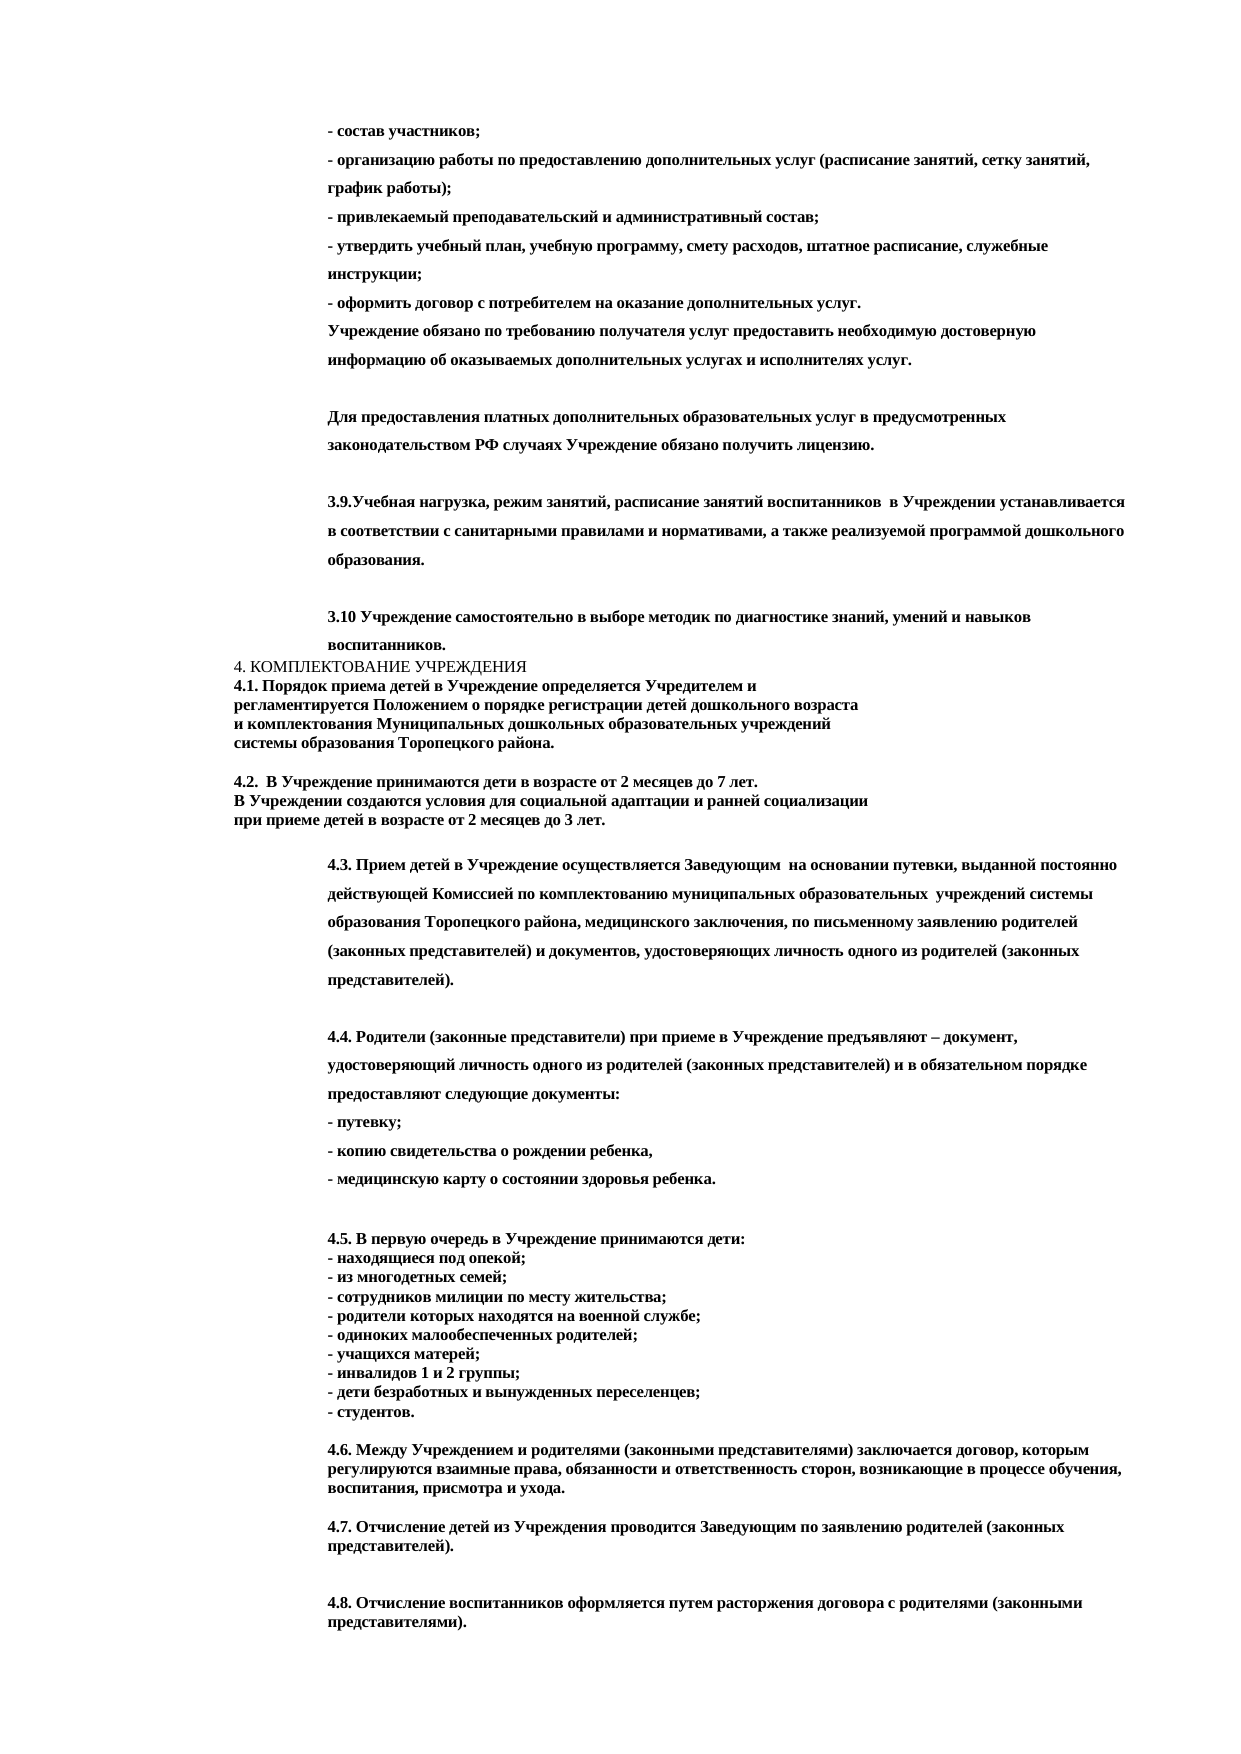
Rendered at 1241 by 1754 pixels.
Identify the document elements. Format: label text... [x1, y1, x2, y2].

text 3.10 Учреждение самостоятельно в выборе методик по диагностике знаний, умений и навыков воспитанников. [327, 599, 1134, 656]
text 4.5. В первую очередь в Учреждение принимаются дети: [327, 1229, 1134, 1248]
text - привлекаемый преподавательский и административный состав; [327, 200, 1134, 228]
text - одиноких малообеспеченных родителей; [327, 1325, 1134, 1344]
text системы образования Торопецкого района. [234, 733, 1134, 752]
text регламентируется Положением о порядке регистрации детей дошкольного возраста [234, 695, 1134, 714]
text - состав участников; [327, 114, 1134, 143]
text - студентов. [327, 1401, 1134, 1421]
text - оформить договор с потребителем на оказание дополнительных услуг. [327, 285, 1134, 314]
text при приеме детей в возрасте от 2 месяцев до 3 лет. [234, 810, 1134, 829]
text 4.3. Прием детей в Учреждение осуществляется Заведующим на основании путевки, выданной постоянно действующей Комиссией по комплектованию муниципальных образовательных учреждений системы образования Торопецкого района, медицинского заключения, по письменному заявлению родителей (законных представителей) и документов, удостоверяющих личность одного из родителей (законных представителей). [327, 848, 1134, 991]
text - утвердить учебный план, учебную программу, смету расходов, штатное расписание, служебные инструкции; [327, 228, 1134, 285]
text 4. КОМПЛЕКТОВАНИЕ УЧРЕЖДЕНИЯ [234, 656, 1134, 676]
text - родители которых находятся на военной службе; [327, 1306, 1134, 1325]
text - копию свидетельства о рождении ребенка, [327, 1133, 1134, 1162]
text 4.4. Родители (законные представители) при приеме в Учреждение предъявляют – документ, удостоверяющий личность одного из родителей (законных представителей) и в обязательном порядке предоставляют следующие документы: [327, 1019, 1134, 1105]
text - сотрудников милиции по месту жительства; [327, 1286, 1134, 1306]
text 4.2. В Учреждение принимаются дети в возрасте от 2 месяцев до 7 лет. [234, 771, 1134, 791]
text 4.6. Между Учреждением и родителями (законными представителями) заключается договор, которым регулируются взаимные права, обязанности и ответственность сторон, возникающие в процессе обучения, воспитания, присмотра и ухода. [327, 1440, 1134, 1497]
text Учреждение обязано по требованию получателя услуг предоставить необходимую достоверную информацию об оказываемых дополнительных услугах и исполнителях услуг. [327, 314, 1134, 371]
text 3.9.Учебная нагрузка, режим занятий, расписание занятий воспитанников в Учреждении устанавливается в соответствии с санитарными правилами и нормативами, а также реализуемой программой дошкольного образования. [327, 485, 1134, 571]
text - путевку; [327, 1105, 1134, 1133]
text - медицинскую карту о состоянии здоровья ребенка. [327, 1162, 1134, 1191]
text 4.1. Порядок приема детей в Учреждение определяется Учредителем и [234, 676, 1134, 695]
text Для предоставления платных дополнительных образовательных услуг в предусмотренных законодательством РФ случаях Учреждение обязано получить лицензию. [327, 399, 1134, 457]
text В Учреждении создаются условия для социальной адаптации и ранней социализации [234, 791, 1134, 810]
text - учащихся матерей; [327, 1344, 1134, 1363]
text 4.7. Отчисление детей из Учреждения проводится Заведующим по заявлению родителей (законных представителей). [327, 1516, 1134, 1555]
text - из многодетных семей; [327, 1267, 1134, 1286]
text - организацию работы по предоставлению дополнительных услуг (расписание занятий, сетку занятий, график работы); [327, 143, 1134, 200]
text - дети безработных и вынужденных переселенцев; [327, 1382, 1134, 1401]
text 4.8. Отчисление воспитанников оформляется путем расторжения договора с родителями (законными представителями). [327, 1593, 1134, 1631]
text - находящиеся под опекой; [327, 1248, 1134, 1267]
text - инвалидов 1 и 2 группы; [327, 1363, 1134, 1382]
text и комплектования Муниципальных дошкольных образовательных учреждений [234, 714, 1134, 733]
